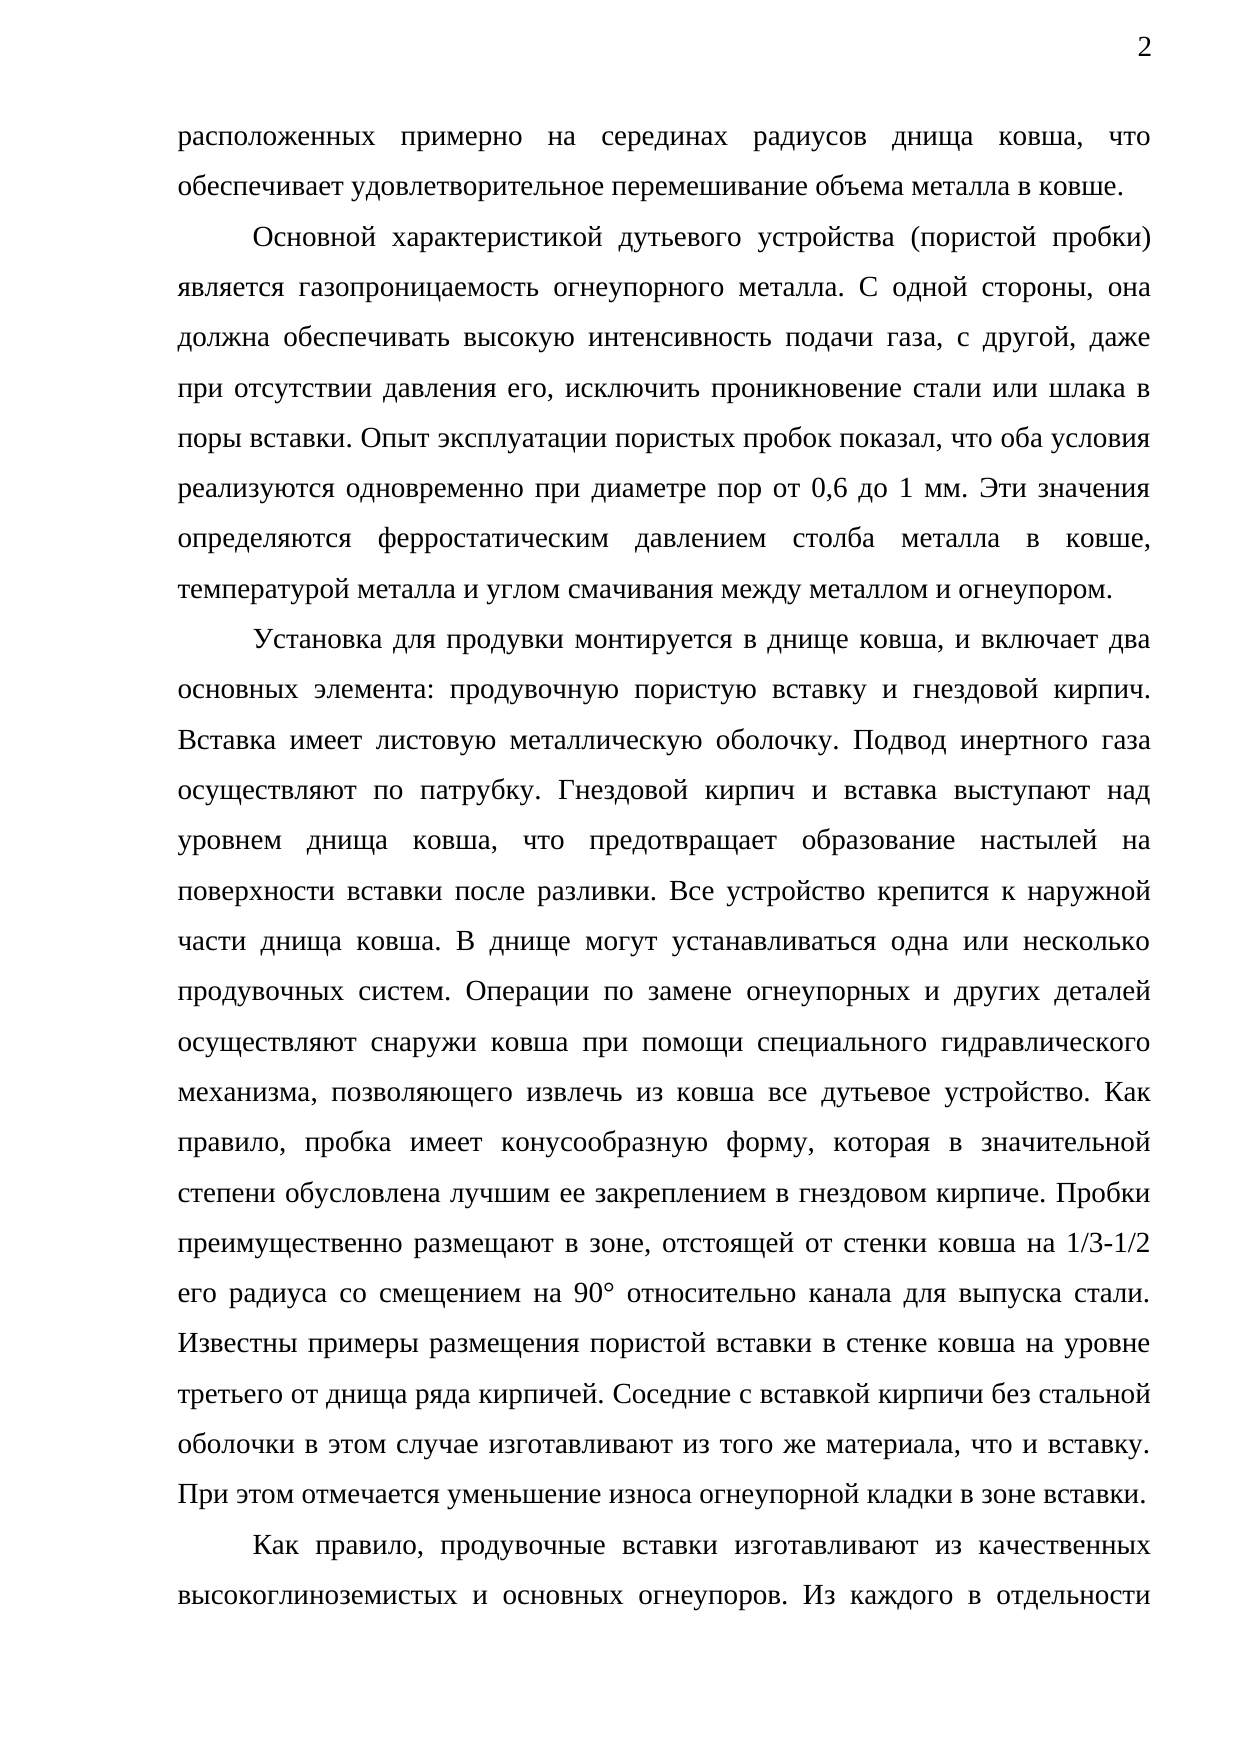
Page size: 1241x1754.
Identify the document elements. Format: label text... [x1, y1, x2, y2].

text Основной характеристикой дутьевого устройства (пористой пробки) является газопроницаемость огнеупорного металла. С одной стороны, она должна обеспечивать высокую интенсивность подачи газа, с другой, даже при отсутствии давления его, исключить проникновение стали или шлака в поры вставки. Опыт эксплуатации пористых пробок показал, что оба условия реализуются одновременно при диаметре пор от 0,6 до 1 мм. Эти значения определяются ферростатическим давлением столба металла в ковше, температурой металла и углом смачивания между металлом и огнеупором. [177, 219, 1152, 604]
text Установка для продувки монтируется в днище ковша, и включает два основных элемента: продувочную пористую вставку и гнездовой кирпич. Вставка имеет листовую металлическую оболочку. Подвод инертного газа осуществляют по патрубку. Гнездовой кирпич и вставка выступают над уровнем днища ковша, что предотвращает образование настылей на поверхности вставки после разливки. Все устройство крепится к наружной части днища ковша. В днище могут устанавливаться одна или несколько продувочных систем. Операции по замене огнеупорных и других деталей осуществляют снаружи ковша при помощи специального гидравлического механизма, позволяющего извлечь из ковша все дутьевое устройство. Как правило, пробка имеет конусообразную форму, которая в значительной степени обусловлена лучшим ее закреплением в гнездовом кирпиче. Пробки преимущественно размещают в зоне, отстоящей от стенки ковша на 1/3-1/2 его радиуса со смещением на 90° относительно канала для выпуска стали. Известны примеры размещения пористой вставки в стенке ковша на уровне третьего от днища ряда кирпичей. Соседние с вставкой кирпичи без стальной оболочки в этом случае изготавливают из того же материала, что и вставку. При этом отмечается уменьшение износа огнеупорной кладки в зоне вставки. [177, 621, 1152, 1510]
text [177, 1527, 1152, 1611]
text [177, 118, 1152, 202]
